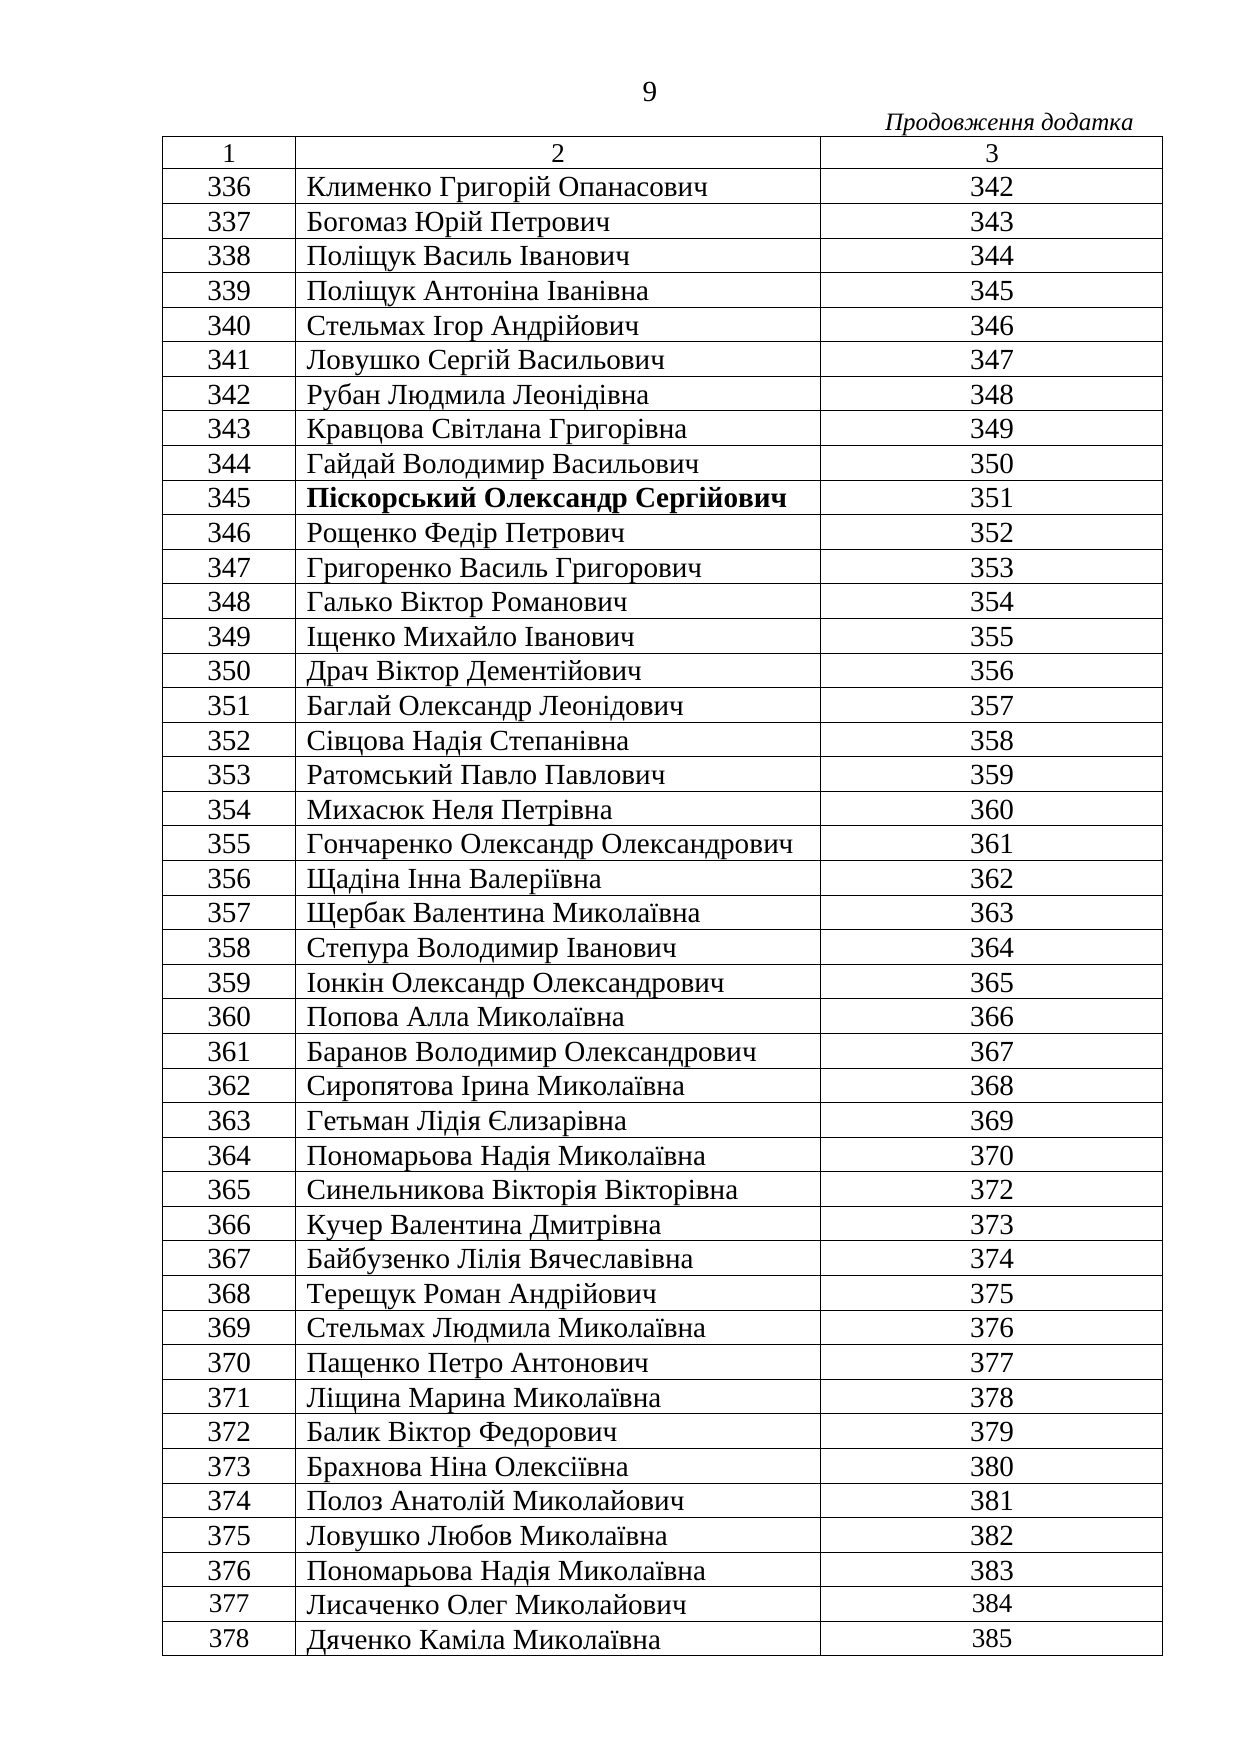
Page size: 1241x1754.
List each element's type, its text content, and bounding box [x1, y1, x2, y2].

table_cell Ловушко Сергій Васильович [296, 342, 820, 376]
table_cell 355 [821, 619, 1162, 652]
table_cell 348 [821, 377, 1162, 410]
table_cell Степура Володимир Іванович [296, 930, 820, 964]
table_cell 378 [821, 1380, 1162, 1413]
table_cell 342 [821, 169, 1162, 203]
table_cell 350 [821, 446, 1162, 479]
table_cell 342 [163, 377, 295, 410]
table_cell 365 [821, 965, 1162, 998]
table_cell Сівцова Надія Степанівна [296, 723, 820, 756]
table_cell 344 [163, 446, 295, 479]
table_cell 376 [821, 1311, 1162, 1344]
table_cell 353 [163, 757, 295, 791]
table_cell 367 [821, 1034, 1162, 1067]
table_cell 368 [163, 1276, 295, 1309]
table_cell 1 [163, 137, 295, 168]
table_cell Піскорський Олександр Сергійович [296, 481, 820, 514]
table_cell Ратомський Павло Павлович [296, 757, 820, 791]
table_cell 356 [163, 861, 295, 894]
table_cell 372 [821, 1172, 1162, 1206]
table_cell Рощенко Федір Петрович [296, 515, 820, 549]
table_cell 349 [821, 411, 1162, 445]
table_cell 357 [821, 688, 1162, 722]
table_cell 363 [163, 1103, 295, 1137]
table_cell Пащенко Петро Антонович [296, 1345, 820, 1379]
table_cell Баглай Олександр Леонідович [296, 688, 820, 722]
table_cell 359 [163, 965, 295, 998]
table_cell 354 [821, 584, 1162, 618]
table_cell Байбузенко Лілія Вячеславівна [296, 1241, 820, 1275]
table_cell Рубан Людмила Леонідівна [296, 377, 820, 410]
table_cell Щербак Валентина Миколаївна [296, 896, 820, 929]
table_cell Стельмах Ігор Андрійович [296, 308, 820, 341]
table_cell 377 [821, 1345, 1162, 1379]
table_cell 362 [163, 1069, 295, 1102]
table_cell 349 [163, 619, 295, 652]
table_cell 369 [163, 1311, 295, 1344]
table_cell 345 [821, 273, 1162, 307]
table_cell Балик Віктор Федорович [296, 1414, 820, 1448]
table_cell 374 [163, 1484, 295, 1517]
table_cell 364 [821, 930, 1162, 964]
table_cell 383 [821, 1553, 1162, 1586]
table_cell 384 [821, 1587, 1162, 1621]
table_cell Драч Віктор Дементійович [296, 654, 820, 687]
table_cell 362 [821, 861, 1162, 894]
table_cell Щадіна Інна Валеріївна [296, 861, 820, 894]
table_cell 343 [821, 204, 1162, 237]
table_cell Пономарьова Надія Миколаївна [296, 1138, 820, 1171]
table_cell Григоренко Василь Григорович [296, 550, 820, 583]
table_cell 363 [821, 896, 1162, 929]
table_cell Дяченко Каміла Миколаївна [296, 1622, 820, 1655]
table_cell 369 [821, 1103, 1162, 1137]
table_cell 368 [821, 1069, 1162, 1102]
table_cell 374 [821, 1241, 1162, 1275]
table_cell 358 [821, 723, 1162, 756]
table_cell 373 [821, 1207, 1162, 1240]
table_cell Галько Віктор Романович [296, 584, 820, 618]
table_cell 2 [296, 137, 820, 168]
table_cell 375 [163, 1518, 295, 1552]
table_cell 360 [821, 792, 1162, 825]
table_cell 346 [163, 515, 295, 549]
table_cell 347 [163, 550, 295, 583]
table_cell 361 [821, 826, 1162, 860]
table_cell 336 [163, 169, 295, 203]
table_cell Сиропятова Ірина Миколаївна [296, 1069, 820, 1102]
table_cell Поліщук Василь Іванович [296, 239, 820, 272]
table_cell Синельникова Вікторія Вікторівна [296, 1172, 820, 1206]
table_cell 365 [163, 1172, 295, 1206]
table_cell 367 [163, 1241, 295, 1275]
table_cell 356 [821, 654, 1162, 687]
table_cell Іщенко Михайло Іванович [296, 619, 820, 652]
table_cell 373 [163, 1449, 295, 1482]
table_cell Полоз Анатолій Миколайович [296, 1484, 820, 1517]
table_cell Клименко Григорій Опанасович [296, 169, 820, 203]
table_cell Михасюк Неля Петрівна [296, 792, 820, 825]
table_cell 354 [163, 792, 295, 825]
table_cell 382 [821, 1518, 1162, 1552]
table_cell Брахнова Ніна Олексіївна [296, 1449, 820, 1482]
table_cell 370 [821, 1138, 1162, 1171]
table_cell 357 [163, 896, 295, 929]
table_cell 378 [163, 1622, 295, 1655]
table_cell Гетьман Лідія Єлизарівна [296, 1103, 820, 1137]
table_cell 375 [821, 1276, 1162, 1309]
table_cell Іонкін Олександр Олександрович [296, 965, 820, 998]
table_cell Стельмах Людмила Миколаївна [296, 1311, 820, 1344]
table_cell 341 [163, 342, 295, 376]
table_cell 3 [821, 137, 1162, 168]
table_cell Ліщина Марина Миколаївна [296, 1380, 820, 1413]
table_cell 345 [163, 481, 295, 514]
table_cell Поліщук Антоніна Іванівна [296, 273, 820, 307]
table_cell 364 [163, 1138, 295, 1171]
table_cell Баранов Володимир Олександрович [296, 1034, 820, 1067]
table_cell 377 [163, 1587, 295, 1621]
table_cell 355 [163, 826, 295, 860]
table_cell 366 [821, 999, 1162, 1033]
table_cell Кравцова Світлана Григорівна [296, 411, 820, 445]
table_cell 351 [163, 688, 295, 722]
table_cell 344 [821, 239, 1162, 272]
table_cell 370 [163, 1345, 295, 1379]
table_cell 381 [821, 1484, 1162, 1517]
table_cell 353 [821, 550, 1162, 583]
table_cell 385 [821, 1622, 1162, 1655]
table_cell Богомаз Юрій Петрович [296, 204, 820, 237]
table_cell 361 [163, 1034, 295, 1067]
table_cell 350 [163, 654, 295, 687]
table_cell 351 [821, 481, 1162, 514]
table_cell Пономарьова Надія Миколаївна [296, 1553, 820, 1586]
table_cell 376 [163, 1553, 295, 1586]
table_cell Ловушко Любов Миколаївна [296, 1518, 820, 1552]
table_cell 358 [163, 930, 295, 964]
table_cell 371 [163, 1380, 295, 1413]
table_cell 380 [821, 1449, 1162, 1482]
table_cell 347 [821, 342, 1162, 376]
table_cell 352 [163, 723, 295, 756]
table_cell 379 [821, 1414, 1162, 1448]
table_cell Терещук Роман Андрійович [296, 1276, 820, 1309]
table_cell 337 [163, 204, 295, 237]
table_cell 352 [821, 515, 1162, 549]
table_cell 340 [163, 308, 295, 341]
table_cell 343 [163, 411, 295, 445]
table_cell 338 [163, 239, 295, 272]
table_cell 346 [821, 308, 1162, 341]
table_cell 339 [163, 273, 295, 307]
table_cell Попова Алла Миколаївна [296, 999, 820, 1033]
table_cell 359 [821, 757, 1162, 791]
table_cell Гайдай Володимир Васильович [296, 446, 820, 479]
table_cell Кучер Валентина Дмитрівна [296, 1207, 820, 1240]
table_cell Лисаченко Олег Миколайович [296, 1587, 820, 1621]
table_cell 360 [163, 999, 295, 1033]
table_cell 366 [163, 1207, 295, 1240]
table_cell 372 [163, 1414, 295, 1448]
table_cell Гончаренко Олександр Олександрович [296, 826, 820, 860]
table_cell 348 [163, 584, 295, 618]
